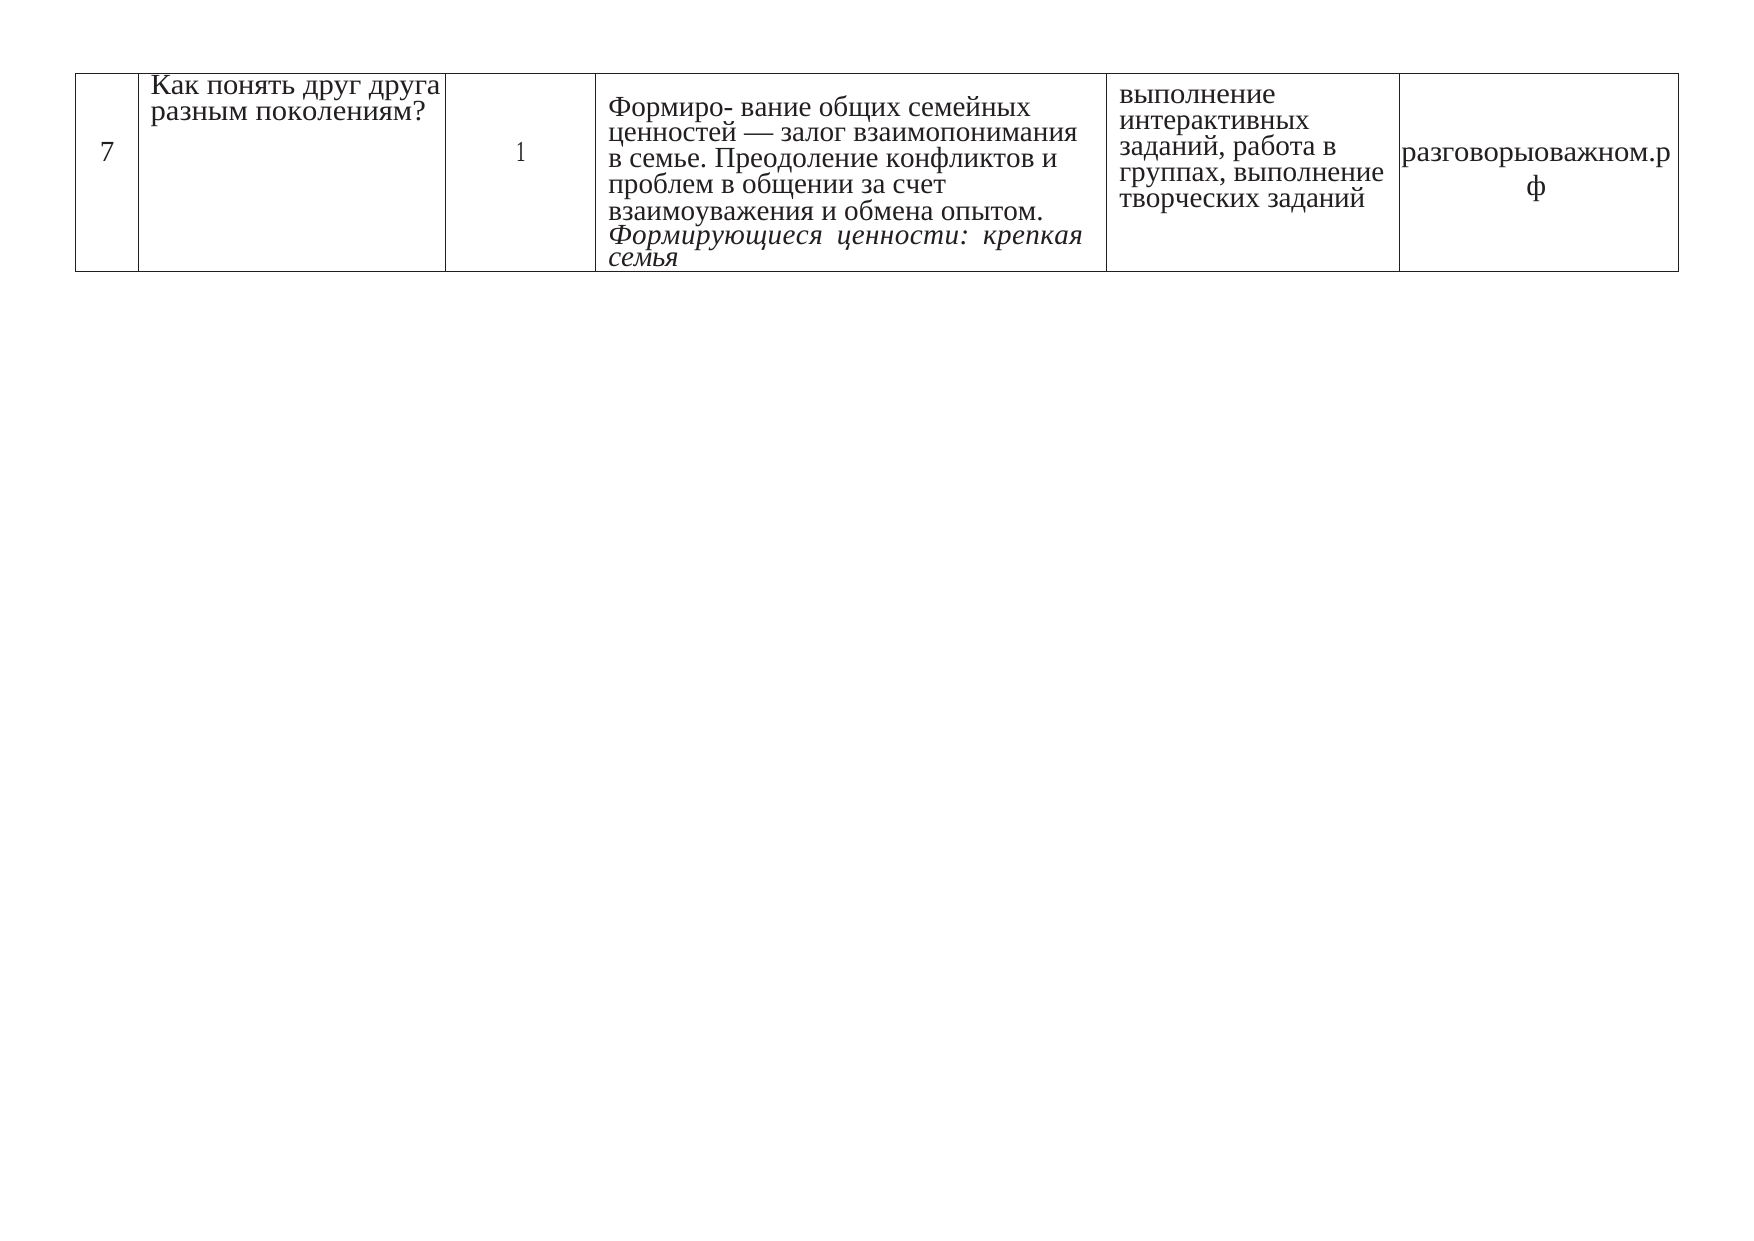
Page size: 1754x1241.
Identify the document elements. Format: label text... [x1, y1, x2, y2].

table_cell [596, 74, 1106, 271]
table_cell 1 [446, 74, 595, 271]
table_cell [1107, 74, 1399, 271]
table_cell разговорыоважном.рф [1400, 74, 1678, 271]
table_cell 7 [76, 74, 138, 271]
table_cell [139, 74, 445, 271]
